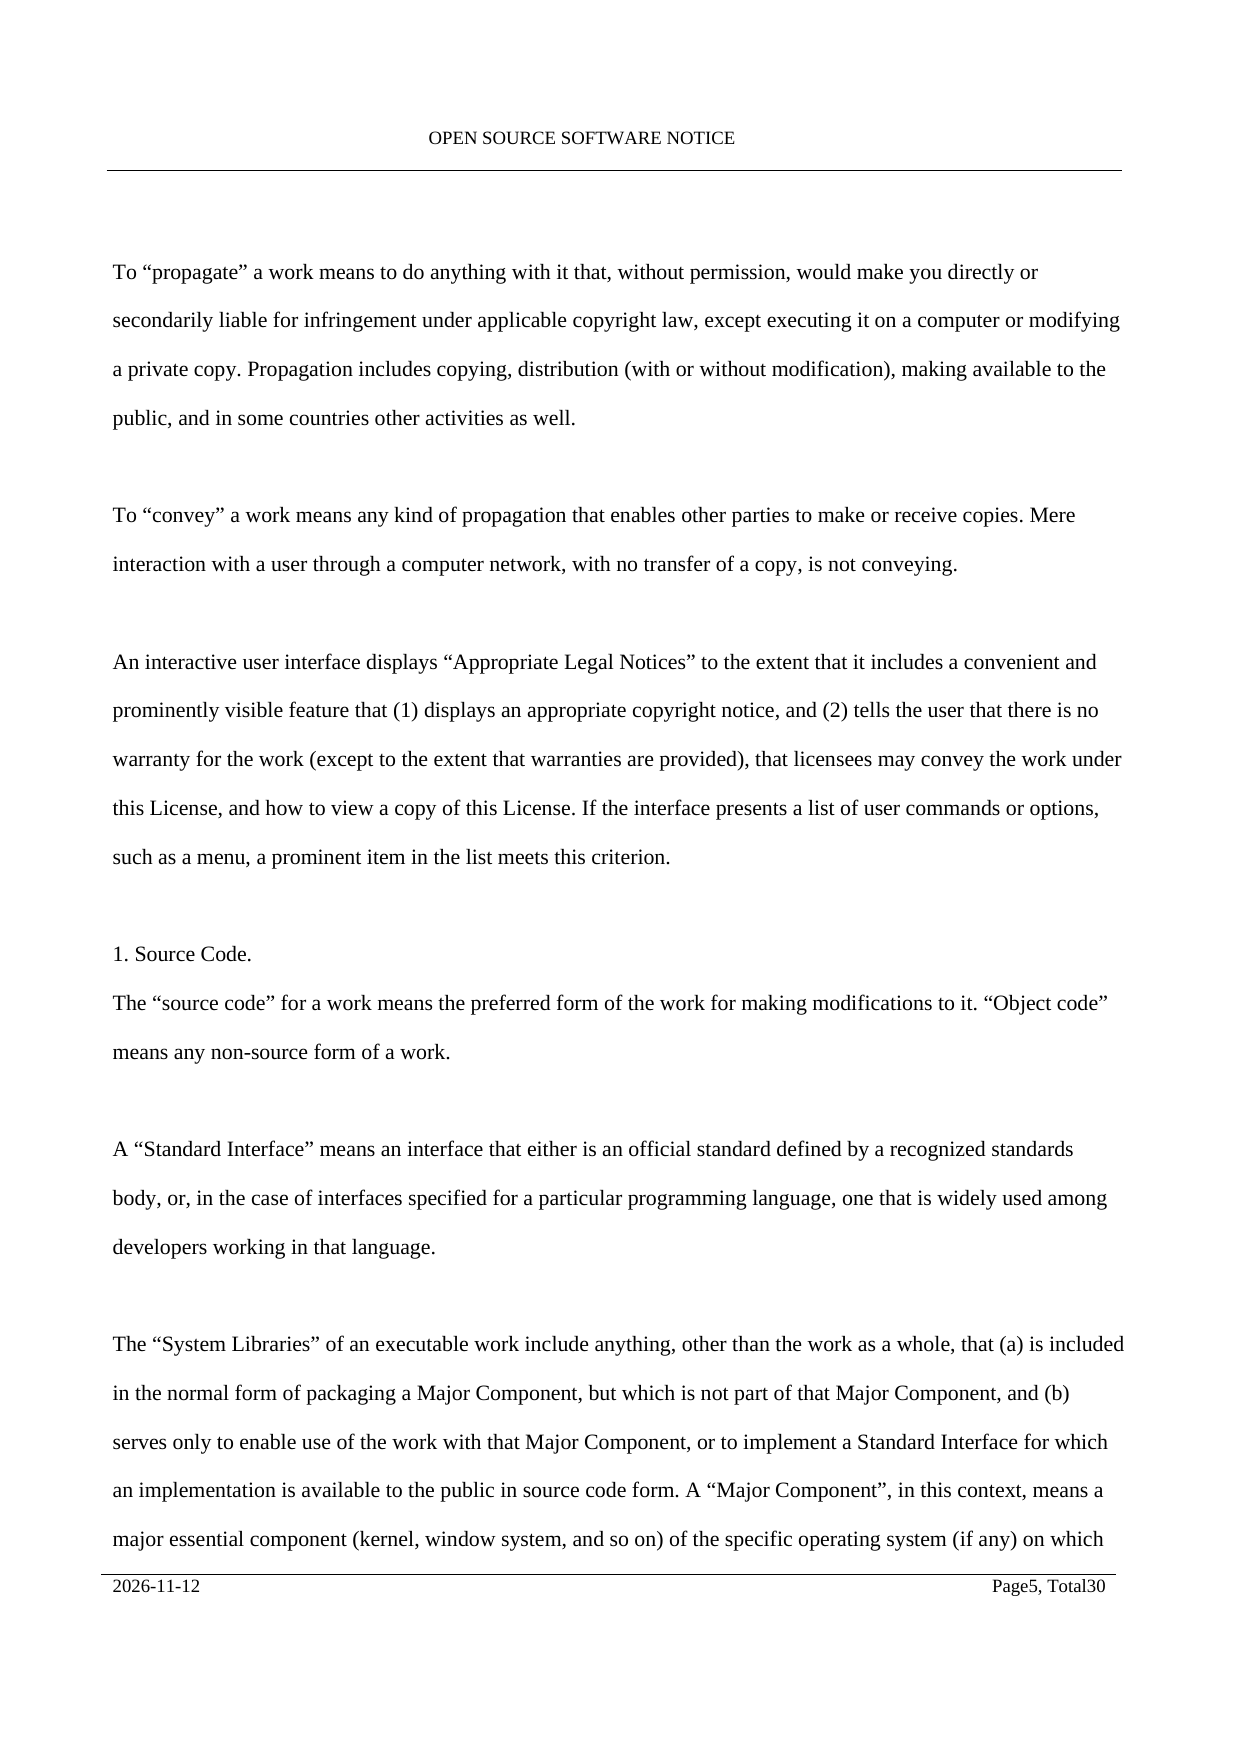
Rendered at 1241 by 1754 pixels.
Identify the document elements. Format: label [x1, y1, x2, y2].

text [112, 206, 1128, 1555]
